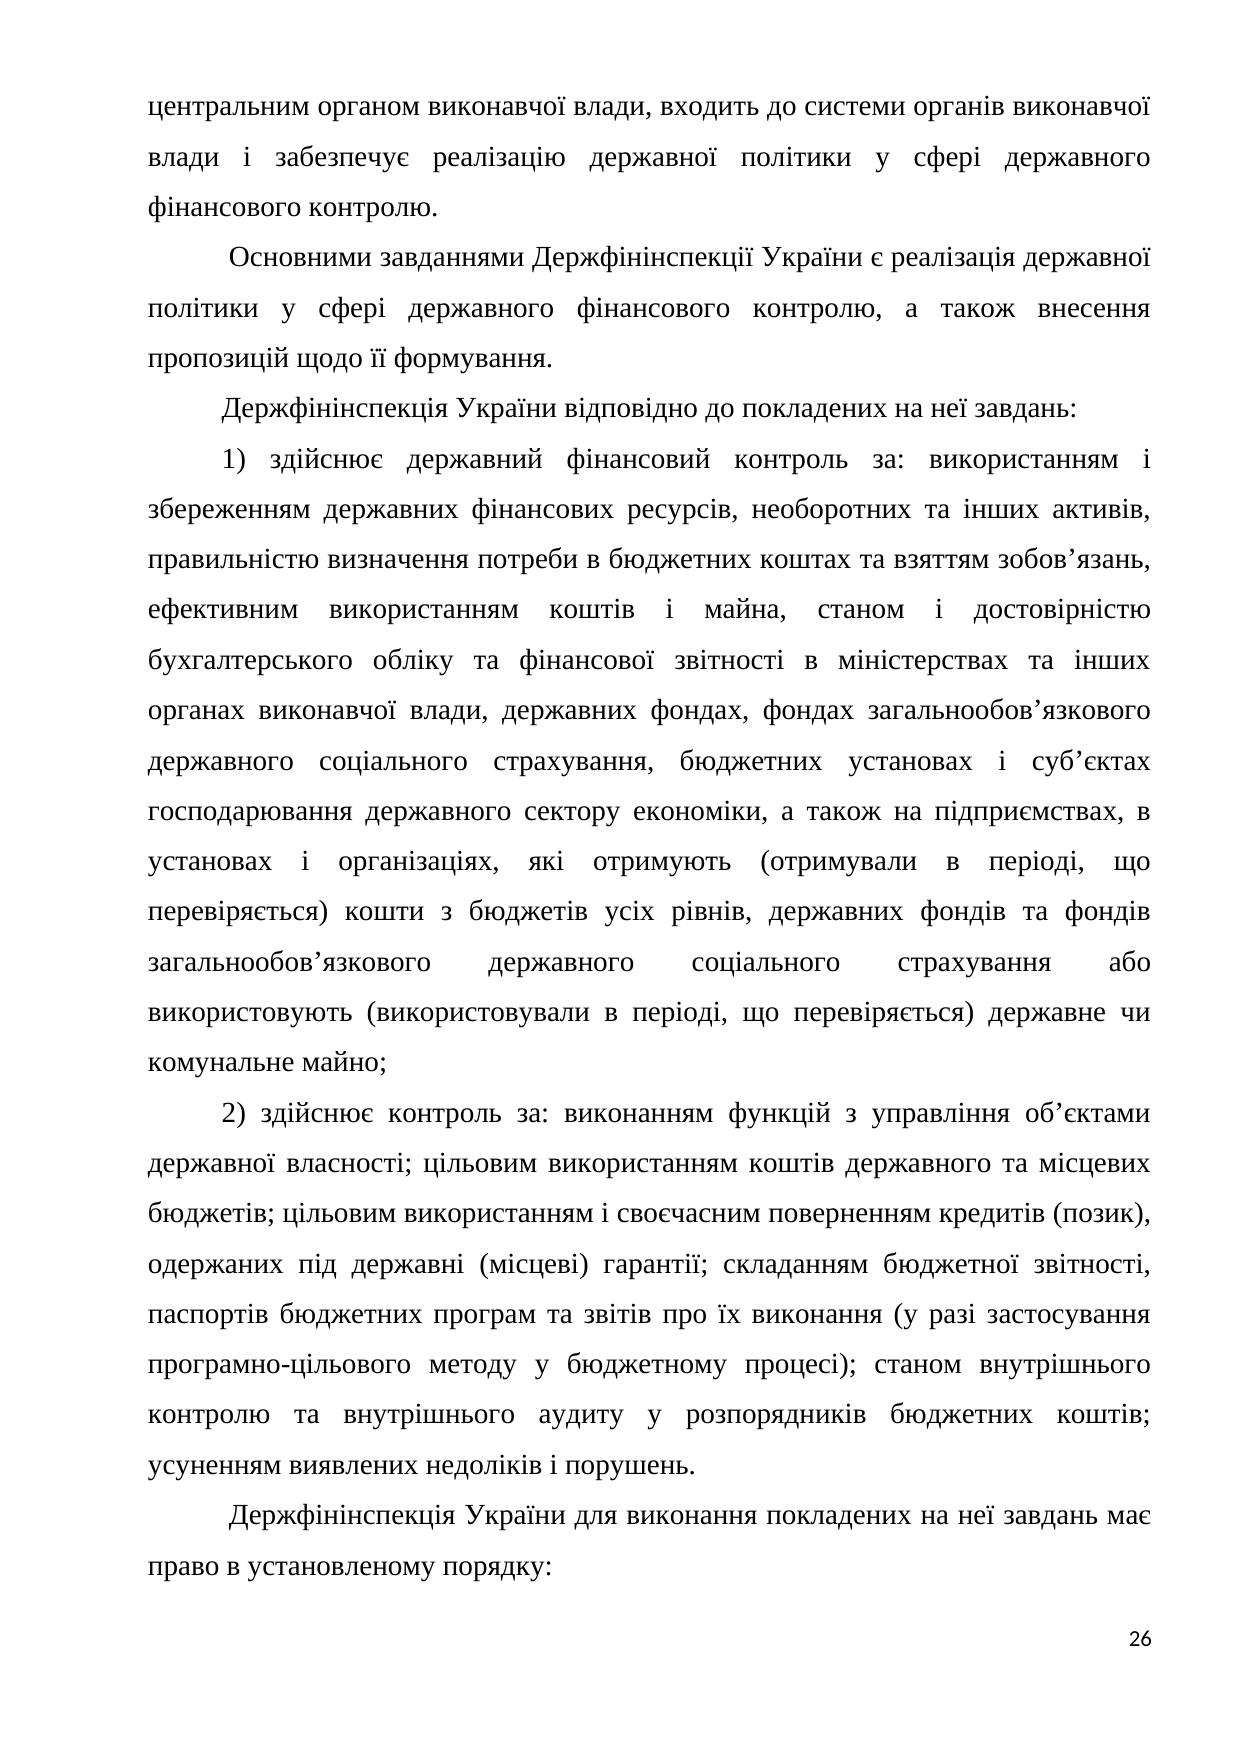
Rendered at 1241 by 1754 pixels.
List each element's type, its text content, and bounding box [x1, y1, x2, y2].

text 1) здійснює державний фінансовий контроль за: використанням і збереженням державних фінансових ресурсів, необоротних та інших активів, правильністю визначення потреби в бюджетних коштах та взяттям зобов’язань, ефективним використанням коштів і майна, станом і достовірністю бухгалтерського обліку та фінансової звітності в міністерствах та інших органах виконавчої влади, державних фондах, фондах загальнообов’язкового державного соціального страхування, бюджетних установах і суб’єктах господарювання державного сектору економіки, а також на підприємствах, в установах і організаціях, які отримують (отримували в періоді, що перевіряється) кошти з бюджетів усіх рівнів, державних фондів та фондів загальнообов’язкового державного соціального страхування або використовують (використовували в періоді, що перевіряється) державне чи комунальне майно; [148, 441, 1152, 1078]
text Держфінінспекція України для виконання покладених на неї завдань має право в установленому порядку: [148, 1497, 1152, 1581]
text 2) здійснює контроль за: виконанням функцій з управління об’єктами державної власності; цільовим використанням коштів державного та місцевих бюджетів; цільовим використанням і своєчасним поверненням кредитів (позик), одержаних під державні (місцеві) гарантії; складанням бюджетної звітності, паспортів бюджетних програм та звітів про їх виконання (у разі застосування програмно-цільового методу у бюджетному процесі); станом внутрішнього контролю та внутрішнього аудиту у розпорядників бюджетних коштів; усуненням виявлених недоліків і порушень. [148, 1095, 1152, 1481]
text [148, 88, 1152, 223]
text Держфінінспекція України відповідно до покладених на неї завдань: [148, 390, 1152, 424]
text Основними завданнями Держфінінспекції України є реалізація державної політики у сфері державного фінансового контролю, а також внесення пропозицій щодо її формування. [148, 239, 1152, 374]
